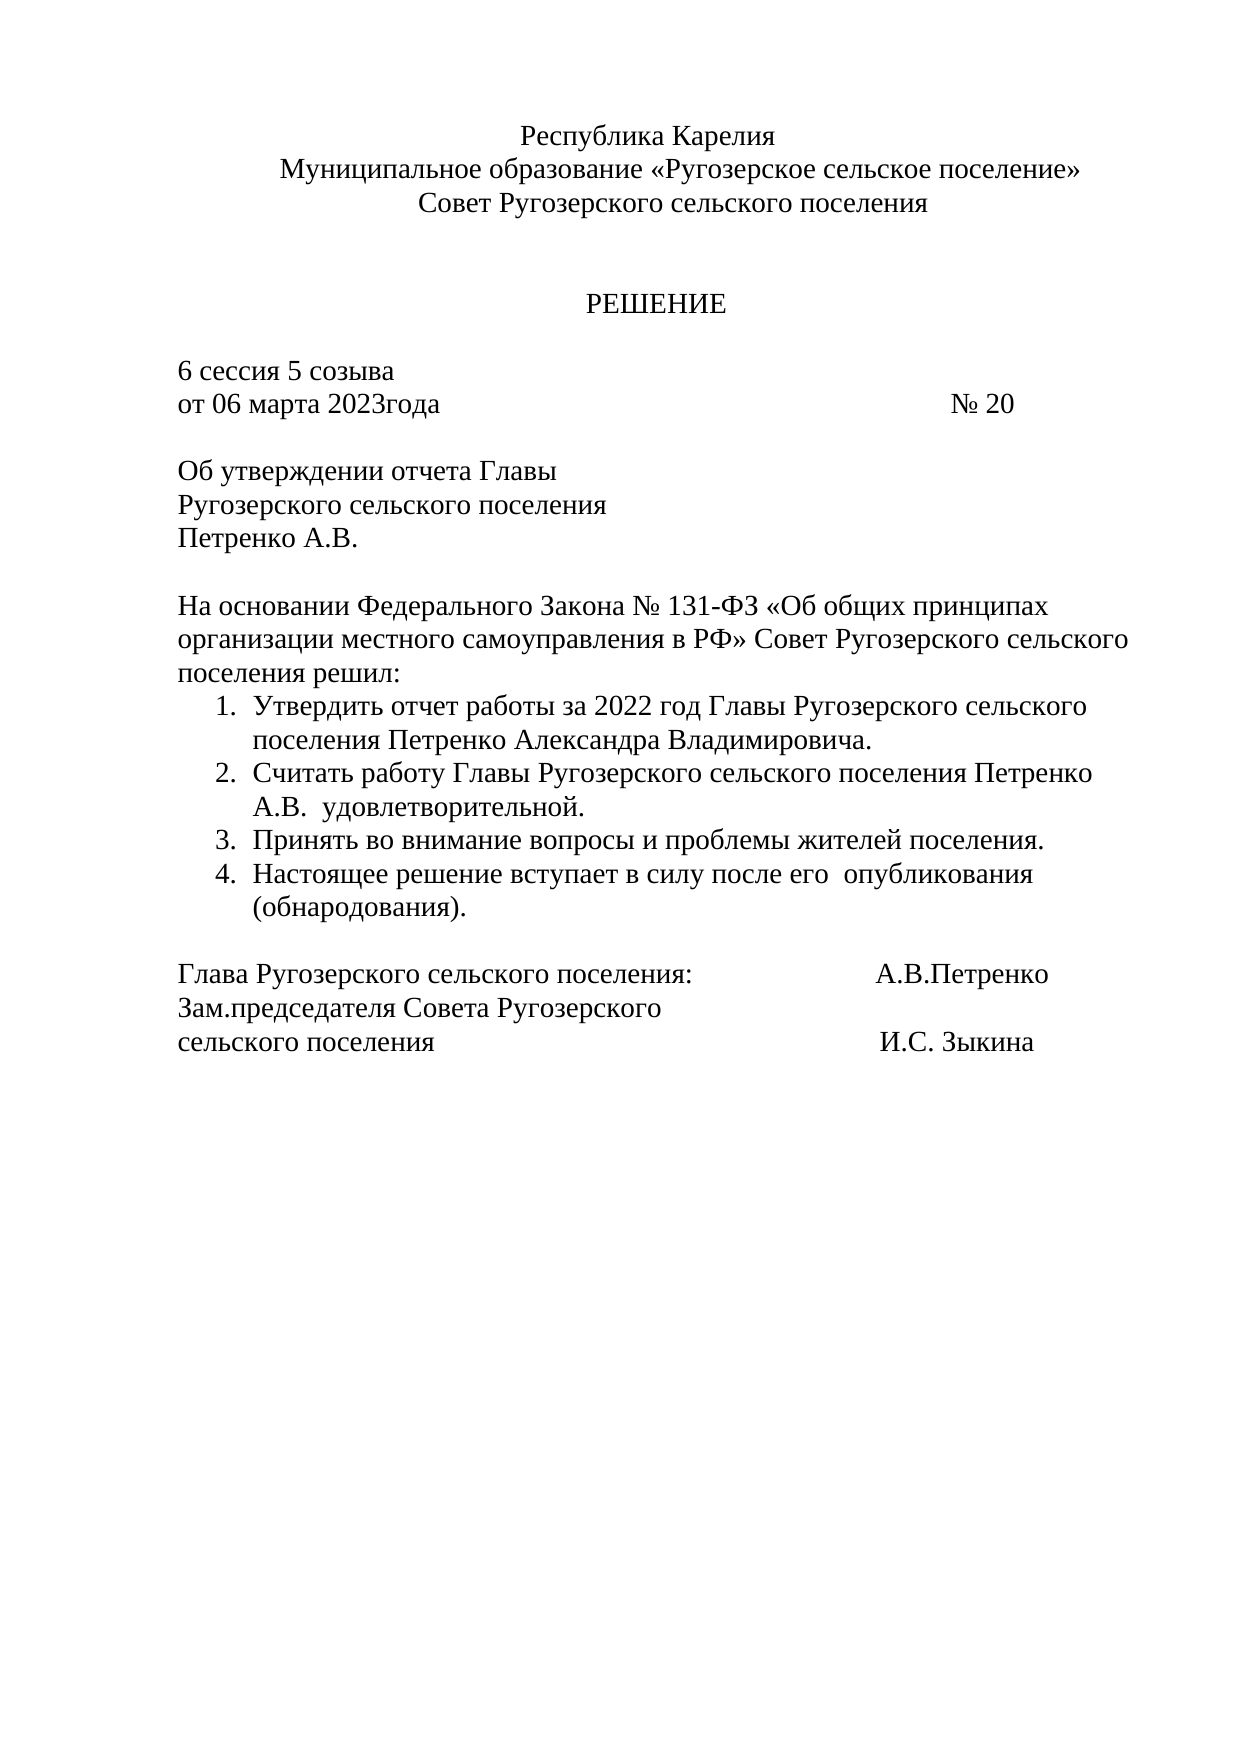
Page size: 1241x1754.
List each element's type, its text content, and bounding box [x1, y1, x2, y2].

text Ругозерского сельского поселения [177, 487, 1152, 521]
text Совет Ругозерского сельского поселения [177, 185, 1152, 219]
list Принять во внимание вопросы и проблемы жителей поселения. [215, 822, 1152, 856]
text Петренко А.В. [177, 521, 1152, 554]
text РЕШЕНИЕ [177, 286, 1152, 319]
list Утвердить отчет работы за 2022 год Главы Ругозерского сельского поселения Петренко Александра Владимировича. [215, 688, 1152, 755]
text Республика Карелия [177, 118, 1152, 152]
text Зам.председателя Совета Ругозерского [177, 990, 1152, 1024]
text 6 сессия 5 созыва [177, 353, 1152, 386]
text от 06 марта 2023года № 20 [177, 386, 1152, 420]
text сельского поселения И.С. Зыкина [177, 1024, 1152, 1057]
list Настоящее решение вступает в силу после его опубликования (обнародования). [215, 856, 1152, 923]
text Муниципальное образование «Ругозерское сельское поселение» [177, 152, 1152, 185]
list Считать работу Главы Ругозерского сельского поселения Петренко А.В. удовлетворительной. [215, 755, 1152, 822]
text Глава Ругозерского сельского поселения: А.В.Петренко [177, 957, 1152, 990]
text На основании Федерального Закона № 131-ФЗ «Об общих принципах организации местного самоуправления в РФ» Совет Ругозерского сельского поселения решил: [177, 588, 1152, 688]
text Об утверждении отчета Главы [177, 453, 1152, 487]
